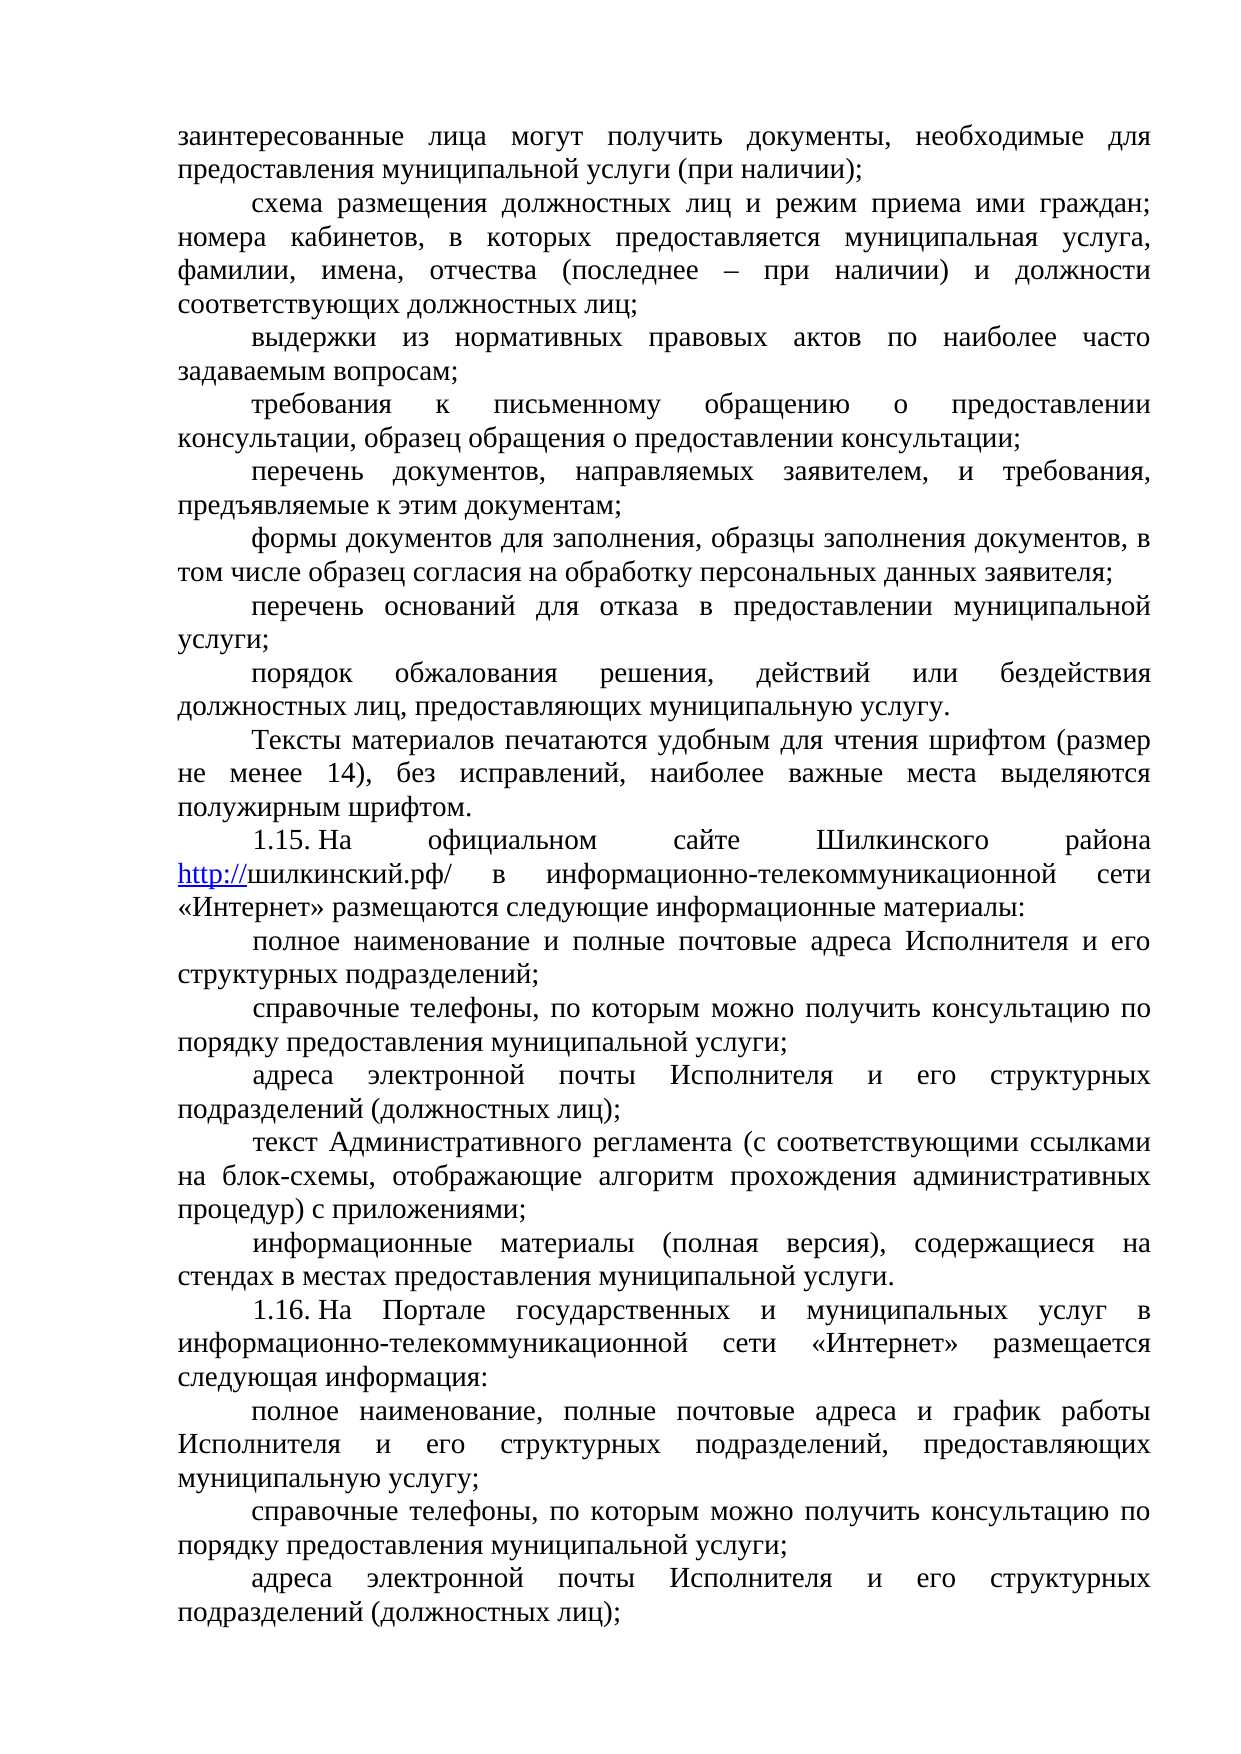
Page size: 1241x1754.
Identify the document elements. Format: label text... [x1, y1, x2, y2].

text перечень оснований для отказа в предоставлении муниципальной услуги; [177, 588, 1152, 655]
text 1.16. На Портале государственных и муниципальных услуг в информационно-телекоммуникационной сети «Интернет» размещается следующая информация: [177, 1292, 1152, 1393]
text информационные материалы (полная версия), содержащиеся на стендах в местах предоставления муниципальной услуги. [177, 1225, 1152, 1292]
text требования к письменному обращению о предоставлении консультации, образец обращения о предоставлении консультации; [177, 386, 1152, 453]
text формы документов для заполнения, образцы заполнения документов, в том числе образец согласия на обработку персональных данных заявителя; [177, 521, 1152, 588]
text выдержки из нормативных правовых актов по наиболее часто задаваемым вопросам; [177, 319, 1152, 386]
text полное наименование и полные почтовые адреса Исполнителя и его структурных подразделений; [177, 923, 1152, 990]
text адреса электронной почты Исполнителя и его структурных подразделений (должностных лиц); [177, 1057, 1152, 1124]
text перечень документов, направляемых заявителем, и требования, предъявляемые к этим документам; [177, 453, 1152, 521]
text 1.15. На официальном сайте Шилкинского района http://шилкинский.рф/ в информационно-телекоммуникационной сети «Интернет» размещаются следующие информационные материалы: [177, 822, 1152, 923]
text текст Административного регламента (с соответствующими ссылками на блок-схемы, отображающие алгоритм прохождения административных процедур) с приложениями; [177, 1124, 1152, 1225]
text порядок обжалования решения, действий или бездействия должностных лиц, предоставляющих муниципальную услугу. [177, 655, 1152, 722]
text схема размещения должностных лиц и режим приема ими граждан; номера кабинетов, в которых предоставляется муниципальная услуга, фамилии, имена, отчества (последнее – при наличии) и должности соответствующих должностных лиц; [177, 185, 1152, 319]
text Тексты материалов печатаются удобным для чтения шрифтом (размер не менее 14), без исправлений, наиболее важные места выделяются полужирным шрифтом. [177, 722, 1152, 822]
text полное наименование, полные почтовые адреса и график работы Исполнителя и его структурных подразделений, предоставляющих муниципальную услугу; [177, 1393, 1152, 1493]
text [177, 118, 1152, 185]
text справочные телефоны, по которым можно получить консультацию по порядку предоставления муниципальной услуги; [177, 990, 1152, 1057]
text справочные телефоны, по которым можно получить консультацию по порядку предоставления муниципальной услуги; [177, 1493, 1152, 1560]
text адреса электронной почты Исполнителя и его структурных подразделений (должностных лиц); [177, 1560, 1152, 1627]
